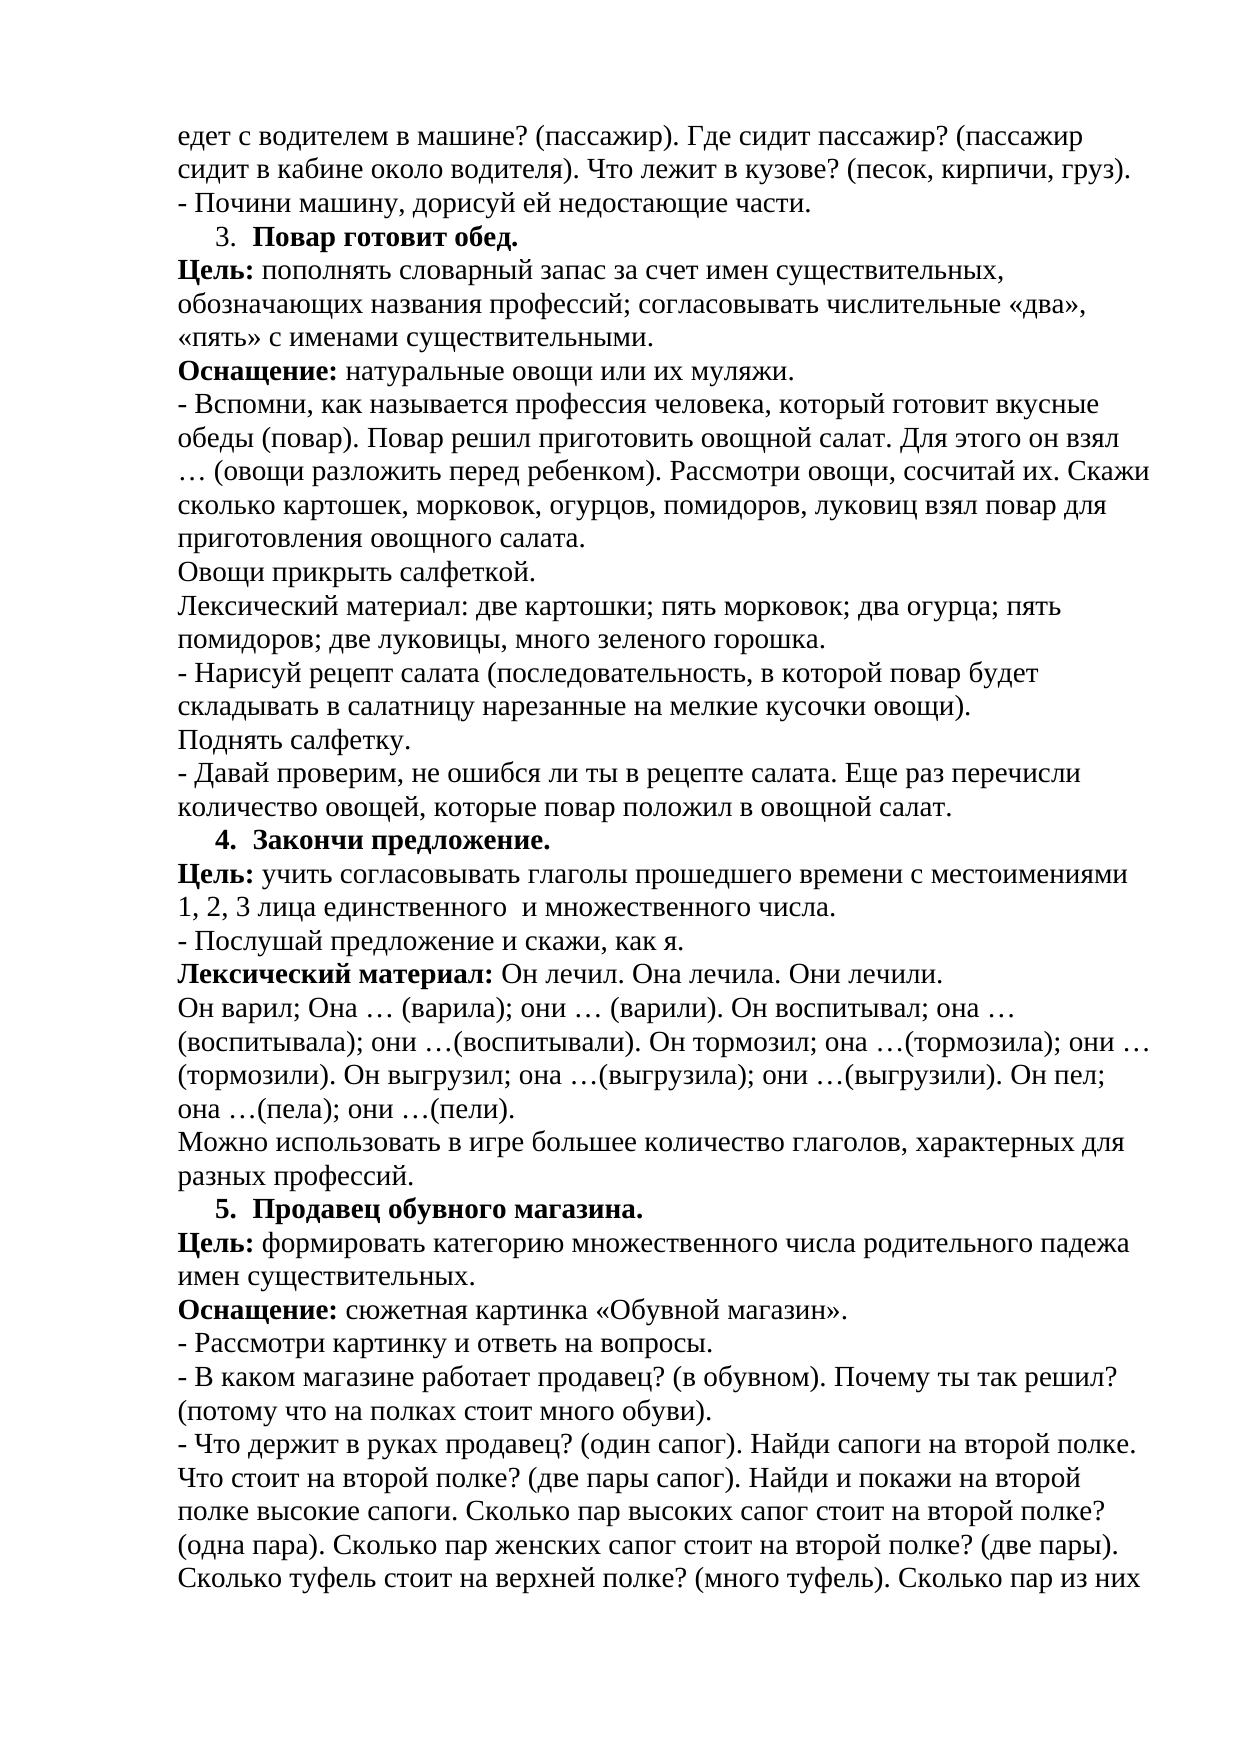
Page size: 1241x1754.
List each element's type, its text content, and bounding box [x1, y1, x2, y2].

text - Вспомни, как называется профессия человека, который готовит вкусные обеды (повар). Повар решил приготовить овощной салат. Для этого он взял … (овощи разложить перед ребенком). Рассмотри овощи, сосчитай их. Скажи сколько картошек, морковок, огурцов, помидоров, луковиц взял повар для приготовления овощного салата. [177, 386, 1152, 554]
text Цель: формировать категорию множественного числа родительного падежа имен существительных. [177, 1225, 1152, 1292]
text - Послушай предложение и скажи, как я. [177, 923, 1152, 957]
text - Нарисуй рецепт салата (последовательность, в которой повар будет складывать в салатницу нарезанные на мелкие кусочки овощи). [177, 655, 1152, 722]
text - Давай проверим, не ошибся ли ты в рецепте салата. Еще раз перечисли количество овощей, которые повар положил в овощной салат. [177, 755, 1152, 822]
text - Почини машину, дорисуй ей недостающие части. [177, 185, 1152, 219]
text Цель: пополнять словарный запас за счет имен существительных, обозначающих названия профессий; согласовывать числительные «два», «пять» с именами существительными. [177, 252, 1152, 353]
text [177, 118, 1152, 185]
text Лексический материал: две картошки; пять морковок; два огурца; пять помидоров; две луковицы, много зеленого горошка. [177, 588, 1152, 655]
text Цель: учить согласовывать глаголы прошедшего времени с местоимениями 1, 2, 3 лица единственного и множественного числа. [177, 856, 1152, 923]
text Он варил; Она … (варила); они … (варили). Он воспитывал; она …(воспитывала); они …(воспитывали). Он тормозил; она …(тормозила); они … (тормозили). Он выгрузил; она …(выгрузила); они …(выгрузили). Он пел; она …(пела); они …(пели). [177, 990, 1152, 1124]
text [177, 1426, 1152, 1594]
text - Рассмотри картинку и ответь на вопросы. [177, 1326, 1152, 1359]
list Закончи предложение. [215, 822, 1152, 856]
list Продавец обувного магазина. [215, 1191, 1152, 1225]
text Можно использовать в игре большее количество глаголов, характерных для разных профессий. [177, 1124, 1152, 1191]
text Овощи прикрыть салфеткой. [177, 554, 1152, 588]
text Оснащение: натуральные овощи или их муляжи. [177, 353, 1152, 386]
text Поднять салфетку. [177, 722, 1152, 755]
text Лексический материал: Он лечил. Она лечила. Они лечили. [177, 957, 1152, 990]
text - В каком магазине работает продавец? (в обувном). Почему ты так решил? (потому что на полках стоит много обуви). [177, 1359, 1152, 1426]
text Оснащение: сюжетная картинка «Обувной магазин». [177, 1292, 1152, 1326]
list Повар готовит обед. [215, 219, 1152, 252]
